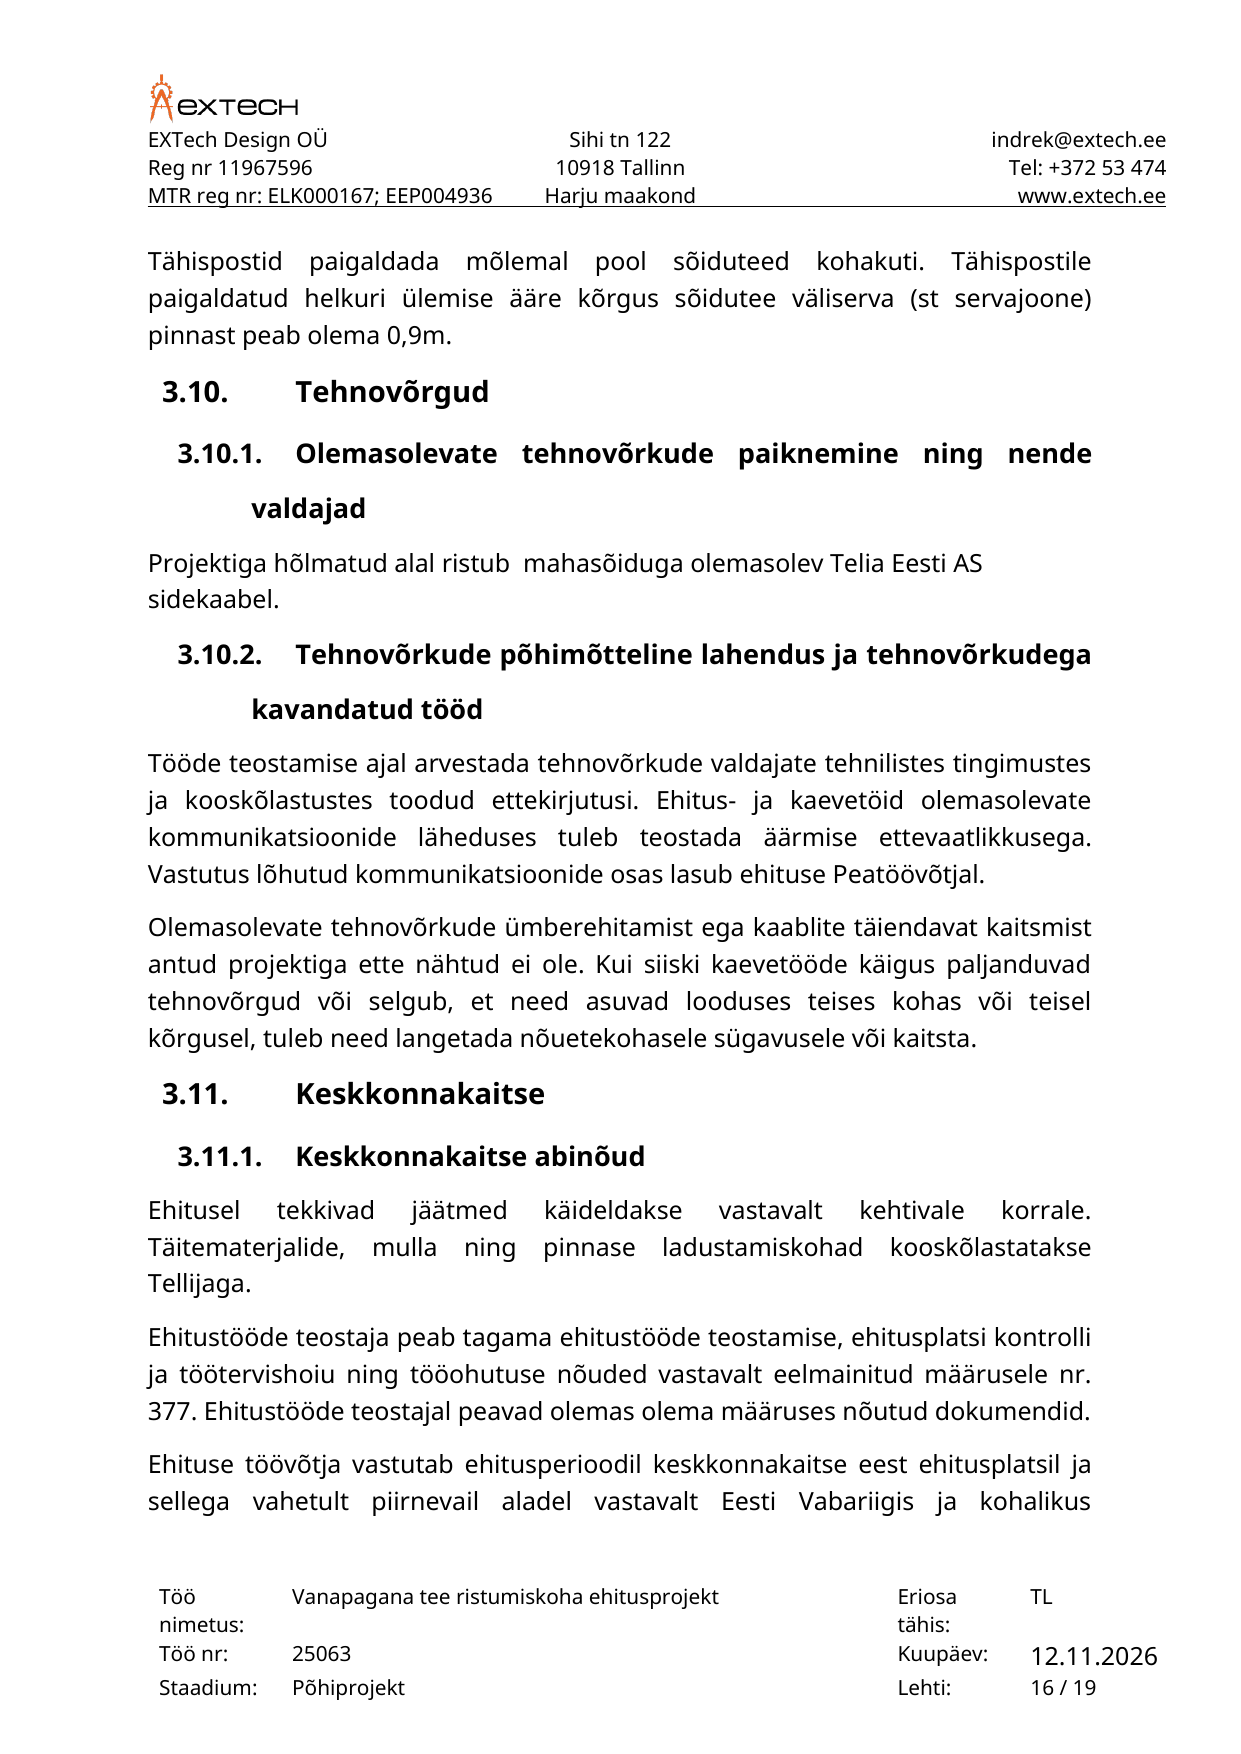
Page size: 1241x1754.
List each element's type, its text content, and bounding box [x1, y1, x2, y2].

subtitle Keskkonnakaitse [162, 1074, 1093, 1113]
subtitle Tehnovõrkude põhimõtteline lahendus ja tehnovõrkudega kavandatud tööd [177, 636, 1093, 728]
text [148, 244, 1093, 352]
text Tööde teostamise ajal arvestada tehnovõrkude valdajate tehnilistes tingimustes ja kooskõlastustes toodud ettekirjutusi. Ehitus- ja kaevetöid olemasolevate kommunikatsioonide läheduses tuleb teostada äärmise ettevaatlikkusega. Vastutus lõhutud kommunikatsioonide osas lasub ehituse Peatöövõtjal. [148, 746, 1093, 891]
text Olemasolevate tehnovõrkude ümberehitamist ega kaablite täiendavat kaitsmist antud projektiga ette nähtud ei ole. Kui siiski kaevetööde käigus paljanduvad tehnovõrgud või selgub, et need asuvad looduses teises kohas või teisel kõrgusel, tuleb need langetada nõuetekohasele sügavusele või kaitsta. [148, 910, 1093, 1054]
picture [147, 73, 300, 125]
text Ehitusel tekkivad jäätmed käideldakse vastavalt kehtivale korrale. Täitematerjalide, mulla ning pinnase ladustamiskohad kooskõlastatakse Tellijaga. [148, 1193, 1093, 1300]
text Ehitustööde teostaja peab tagama ehitustööde teostamise, ehitusplatsi kontrolli ja töötervishoiu ning tööohutuse nõuded vastavalt eelmainitud määrusele nr. 377. Ehitustööde teostajal peavad olemas olema määruses nõutud dokumendid. [148, 1319, 1093, 1427]
text Projektiga hõlmatud alal ristub mahasõiduga olemasolev Telia Eesti AS sidekaabel. [148, 545, 1093, 616]
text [148, 1447, 1093, 1517]
subtitle Olemasolevate tehnovõrkude paiknemine ning nende valdajad [177, 435, 1093, 527]
subtitle Tehnovõrgud [162, 371, 1093, 411]
subtitle Keskkonnakaitse abinõud [177, 1137, 1093, 1174]
